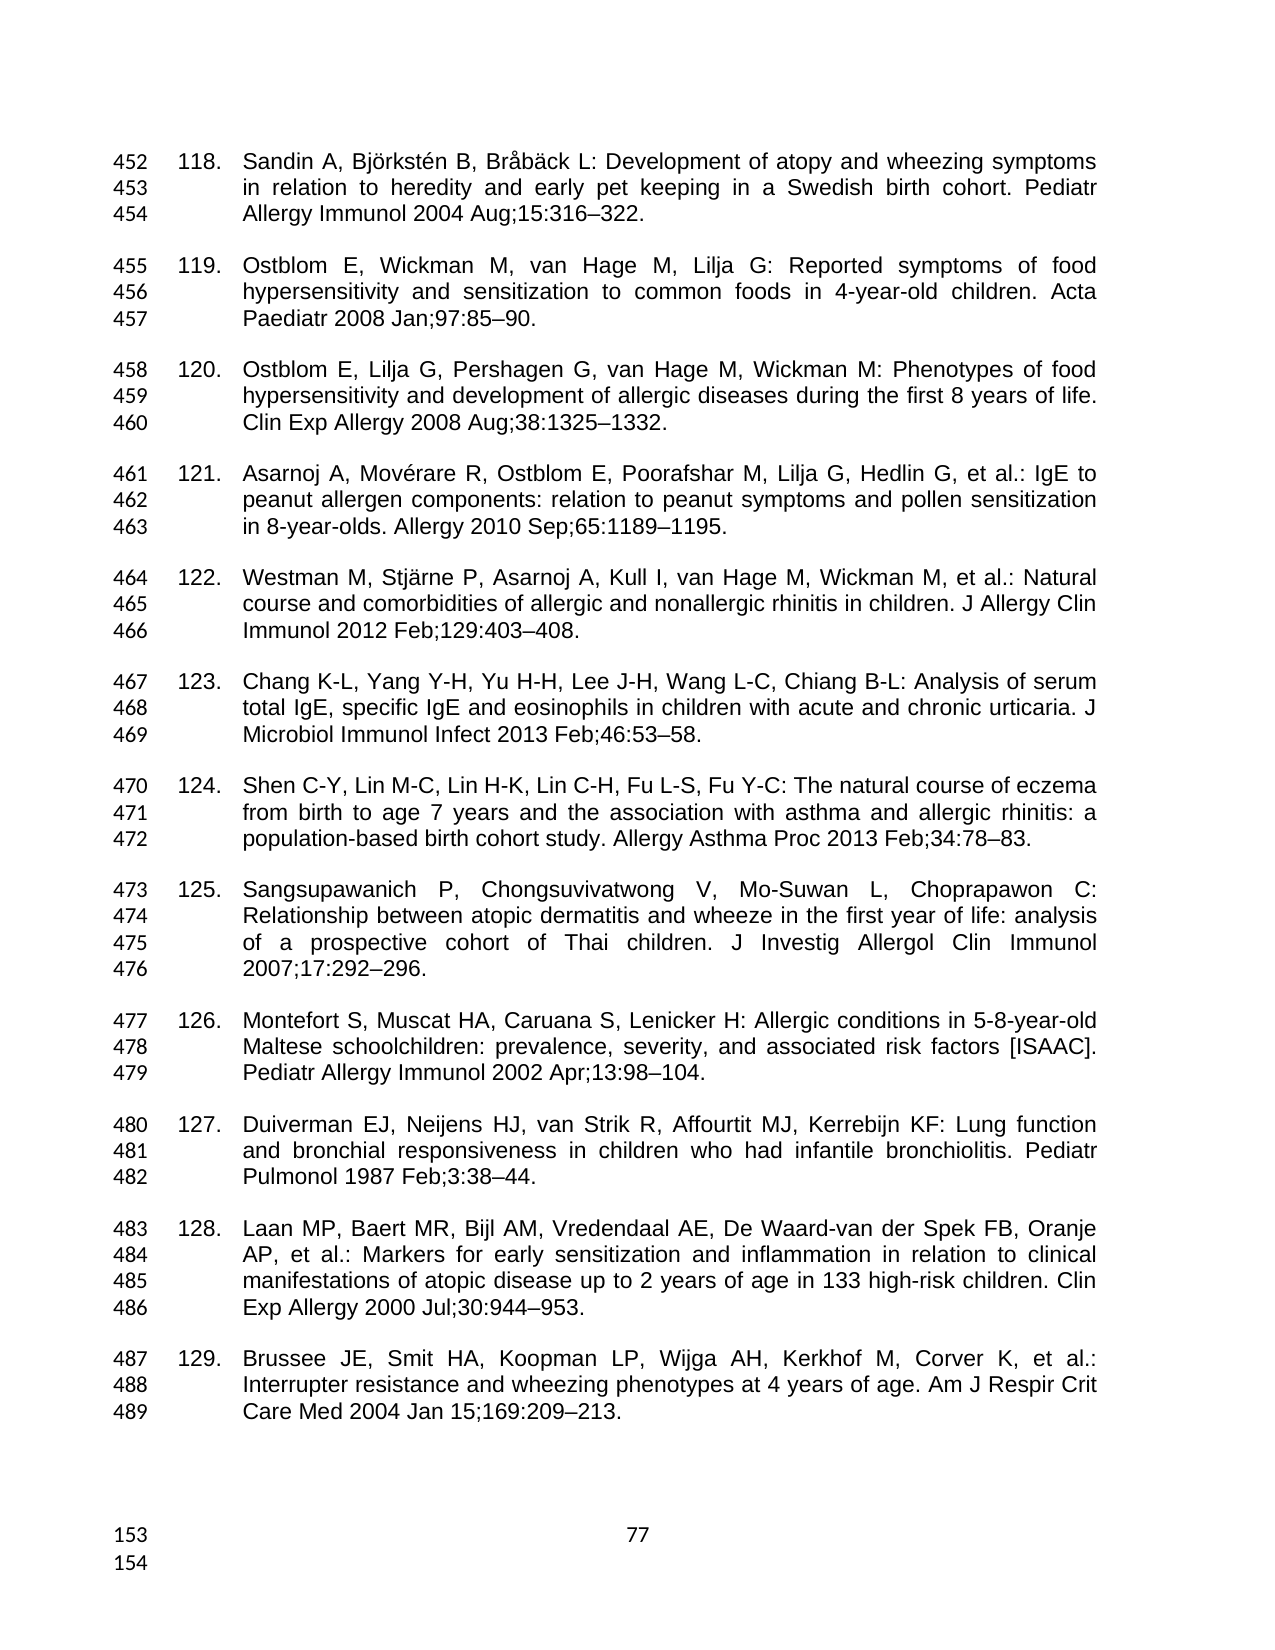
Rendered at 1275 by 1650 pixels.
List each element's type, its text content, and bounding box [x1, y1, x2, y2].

text 121. Asarnoj A, Movérare R, Ostblom E, Poorafshar M, Lilja G, Hedlin G, et al.: IgE to peanut allergen components: relation to peanut symptoms and pollen sensitization in 8-year-olds. Allergy 2010 Sep;65:1189–1195. [177, 460, 1098, 539]
text 120. Ostblom E, Lilja G, Pershagen G, van Hage M, Wickman M: Phenotypes of food hypersensitivity and development of allergic diseases during the first 8 years of life. Clin Exp Allergy 2008 Aug;38:1325–1332. [177, 356, 1098, 435]
text 123. Chang K-L, Yang Y-H, Yu H-H, Lee J-H, Wang L-C, Chiang B-L: Analysis of serum total IgE, specific IgE and eosinophils in children with acute and chronic urticaria. J Microbiol Immunol Infect 2013 Feb;46:53–58. [177, 668, 1098, 747]
text 118. Sandin A, Björkstén B, Bråbäck L: Development of atopy and wheezing symptoms in relation to heredity and early pet keeping in a Swedish birth cohort. Pediatr Allergy Immunol 2004 Aug;15:316–322. [177, 148, 1098, 227]
text 128. Laan MP, Baert MR, Bijl AM, Vredendaal AE, De Waard-van der Spek FB, Oranje AP, et al.: Markers for early sensitization and inflammation in relation to clinical manifestations of atopic disease up to 2 years of age in 133 high-risk children. Clin Exp Allergy 2000 Jul;30:944–953. [177, 1215, 1098, 1320]
text 119. Ostblom E, Wickman M, van Hage M, Lilja G: Reported symptoms of food hypersensitivity and sensitization to common foods in 4-year-old children. Acta Paediatr 2008 Jan;97:85–90. [177, 252, 1098, 331]
text 125. Sangsupawanich P, Chongsuvivatwong V, Mo-Suwan L, Choprapawon C: Relationship between atopic dermatitis and wheeze in the first year of life: analysis of a prospective cohort of Thai children. J Investig Allergol Clin Immunol 2007;17:292–296. [177, 876, 1098, 982]
text 129. Brussee JE, Smit HA, Koopman LP, Wijga AH, Kerkhof M, Corver K, et al.: Interrupter resistance and wheezing phenotypes at 4 years of age. Am J Respir Crit Care Med 2004 Jan 15;169:209–213. [177, 1345, 1098, 1424]
text 126. Montefort S, Muscat HA, Caruana S, Lenicker H: Allergic conditions in 5-8-year-old Maltese schoolchildren: prevalence, severity, and associated risk factors [ISAAC]. Pediatr Allergy Immunol 2002 Apr;13:98–104. [177, 1007, 1098, 1086]
text 122. Westman M, Stjärne P, Asarnoj A, Kull I, van Hage M, Wickman M, et al.: Natural course and comorbidities of allergic and nonallergic rhinitis in children. J Allergy Clin Immunol 2012 Feb;129:403–408. [177, 564, 1098, 643]
text 124. Shen C-Y, Lin M-C, Lin H-K, Lin C-H, Fu L-S, Fu Y-C: The natural course of eczema from birth to age 7 years and the association with asthma and allergic rhinitis: a population-based birth cohort study. Allergy Asthma Proc 2013 Feb;34:78–83. [177, 772, 1098, 851]
text 127. Duiverman EJ, Neijens HJ, van Strik R, Affourtit MJ, Kerrebijn KF: Lung function and bronchial responsiveness in children who had infantile bronchiolitis. Pediatr Pulmonol 1987 Feb;3:38–44. [177, 1111, 1098, 1190]
